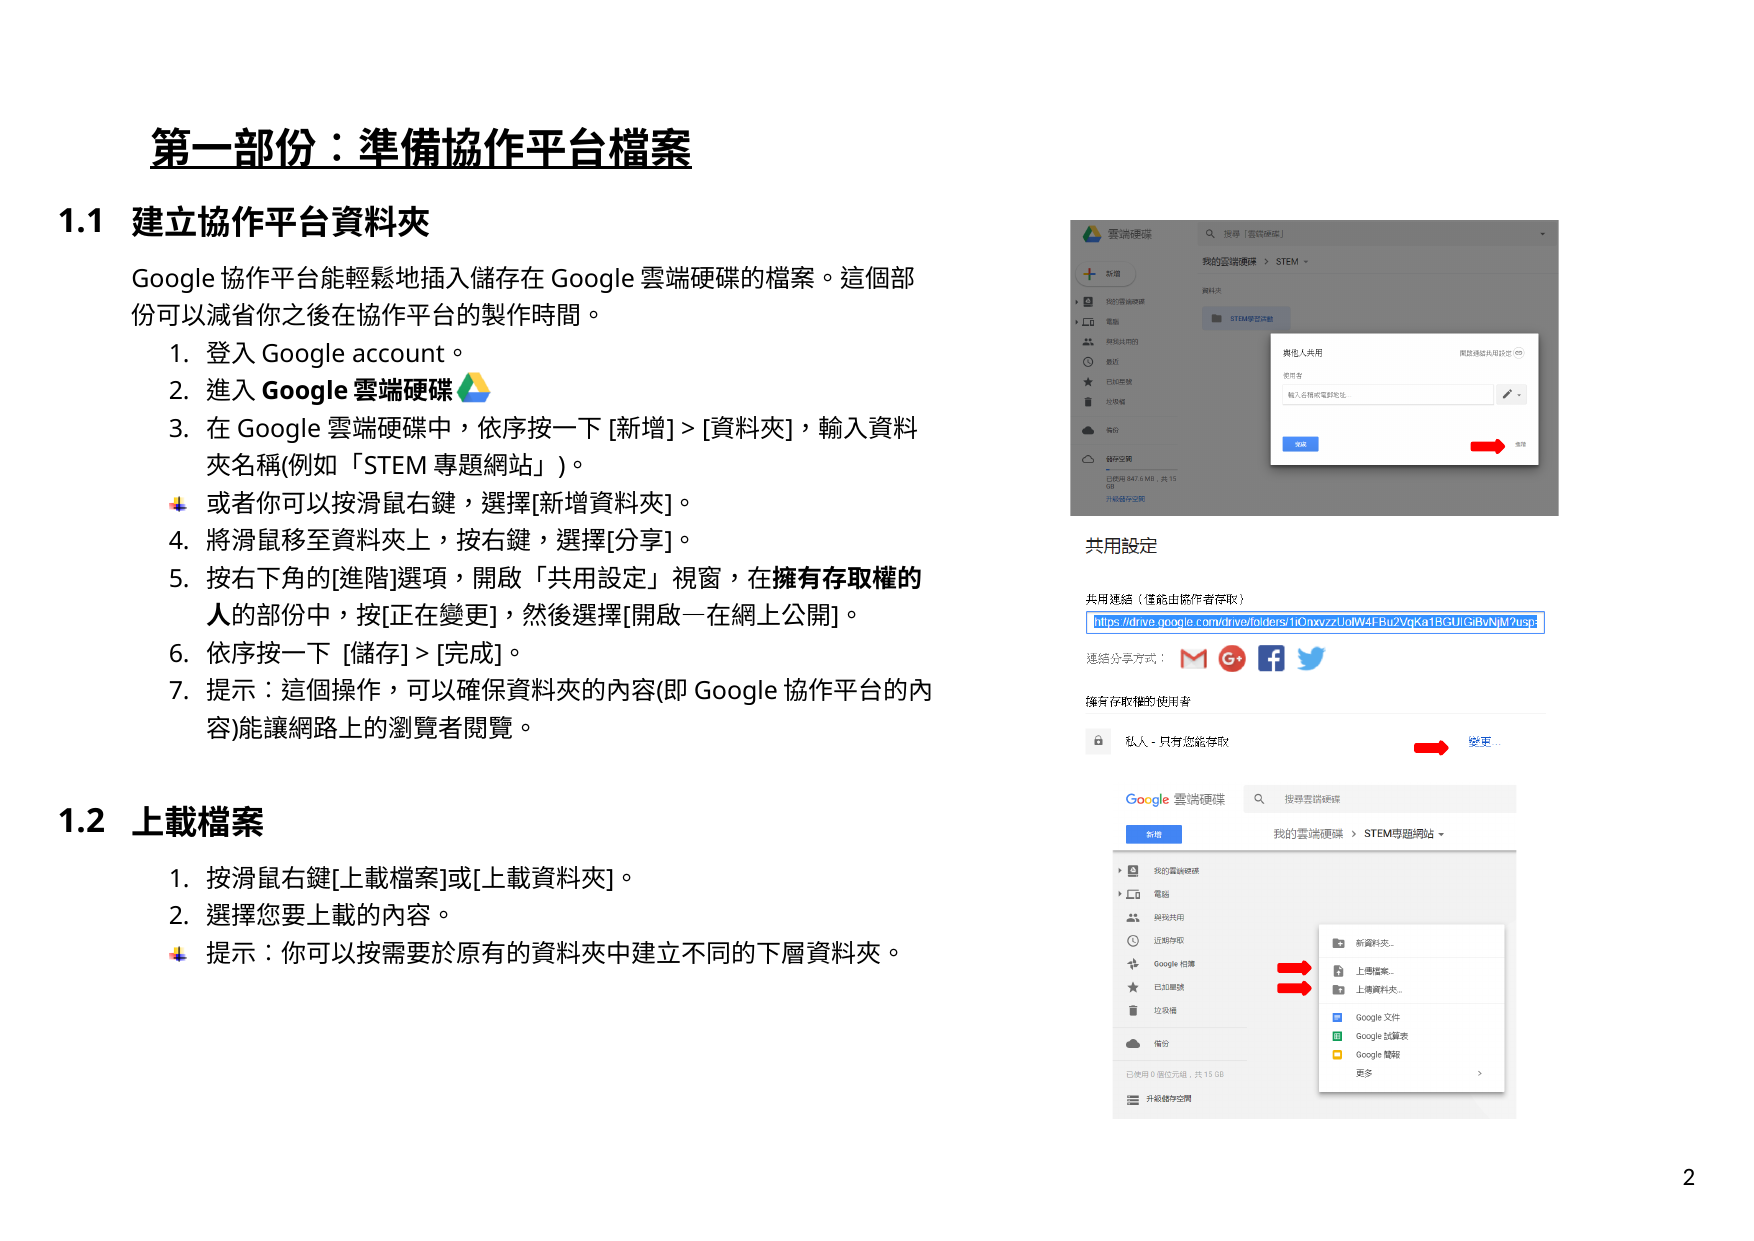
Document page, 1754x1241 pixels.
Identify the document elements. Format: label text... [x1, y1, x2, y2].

table_cell [947, 783, 1682, 1120]
picture [169, 495, 187, 512]
table_cell 1.2 [46, 783, 120, 1120]
table_header [947, 183, 1682, 782]
picture [169, 945, 187, 962]
text 第一部份︰準備協作平台檔案 [150, 107, 1695, 182]
picture [452, 365, 498, 406]
picture [1075, 520, 1554, 765]
table_header 1.1 [46, 183, 120, 782]
picture [1112, 782, 1517, 1119]
table_header 建立協作平台資料夾 Google協作平台能輕鬆地插入儲存在Google雲端硬碟的檔案。這個部份可以減省你之後在協作平台的製作時間。 登入Google account。 進入Google雲端硬碟 在 Google 雲端硬碟中，依序按一下 [新增] > [資料夾]，輸入資料夾名稱(例如「STEM專題網站」)。 或者你可以按滑鼠右鍵，選擇[新增資料夾]。 將滑鼠移至資料夾上，按右鍵，選擇[分享]。 按右下角的[進階]選項，開啟「共用設定」視窗，在擁有存取權的人的部份中，按[正在變更]，然後選擇[開啟—在網上公開]。 依序按一下 [儲存] > [完成]。 提示︰這個操作，可以確保資料夾的內容(即Google協作平台的內容)能讓網路上的瀏覽者閱覽。 [120, 183, 947, 782]
table_cell 上載檔案 按滑鼠右鍵[上載檔案]或[上載資料夾]。 選擇您要上載的內容。 提示︰你可以按需要於原有的資料夾中建立不同的下層資料夾。 [120, 783, 947, 1120]
picture [1070, 220, 1559, 516]
